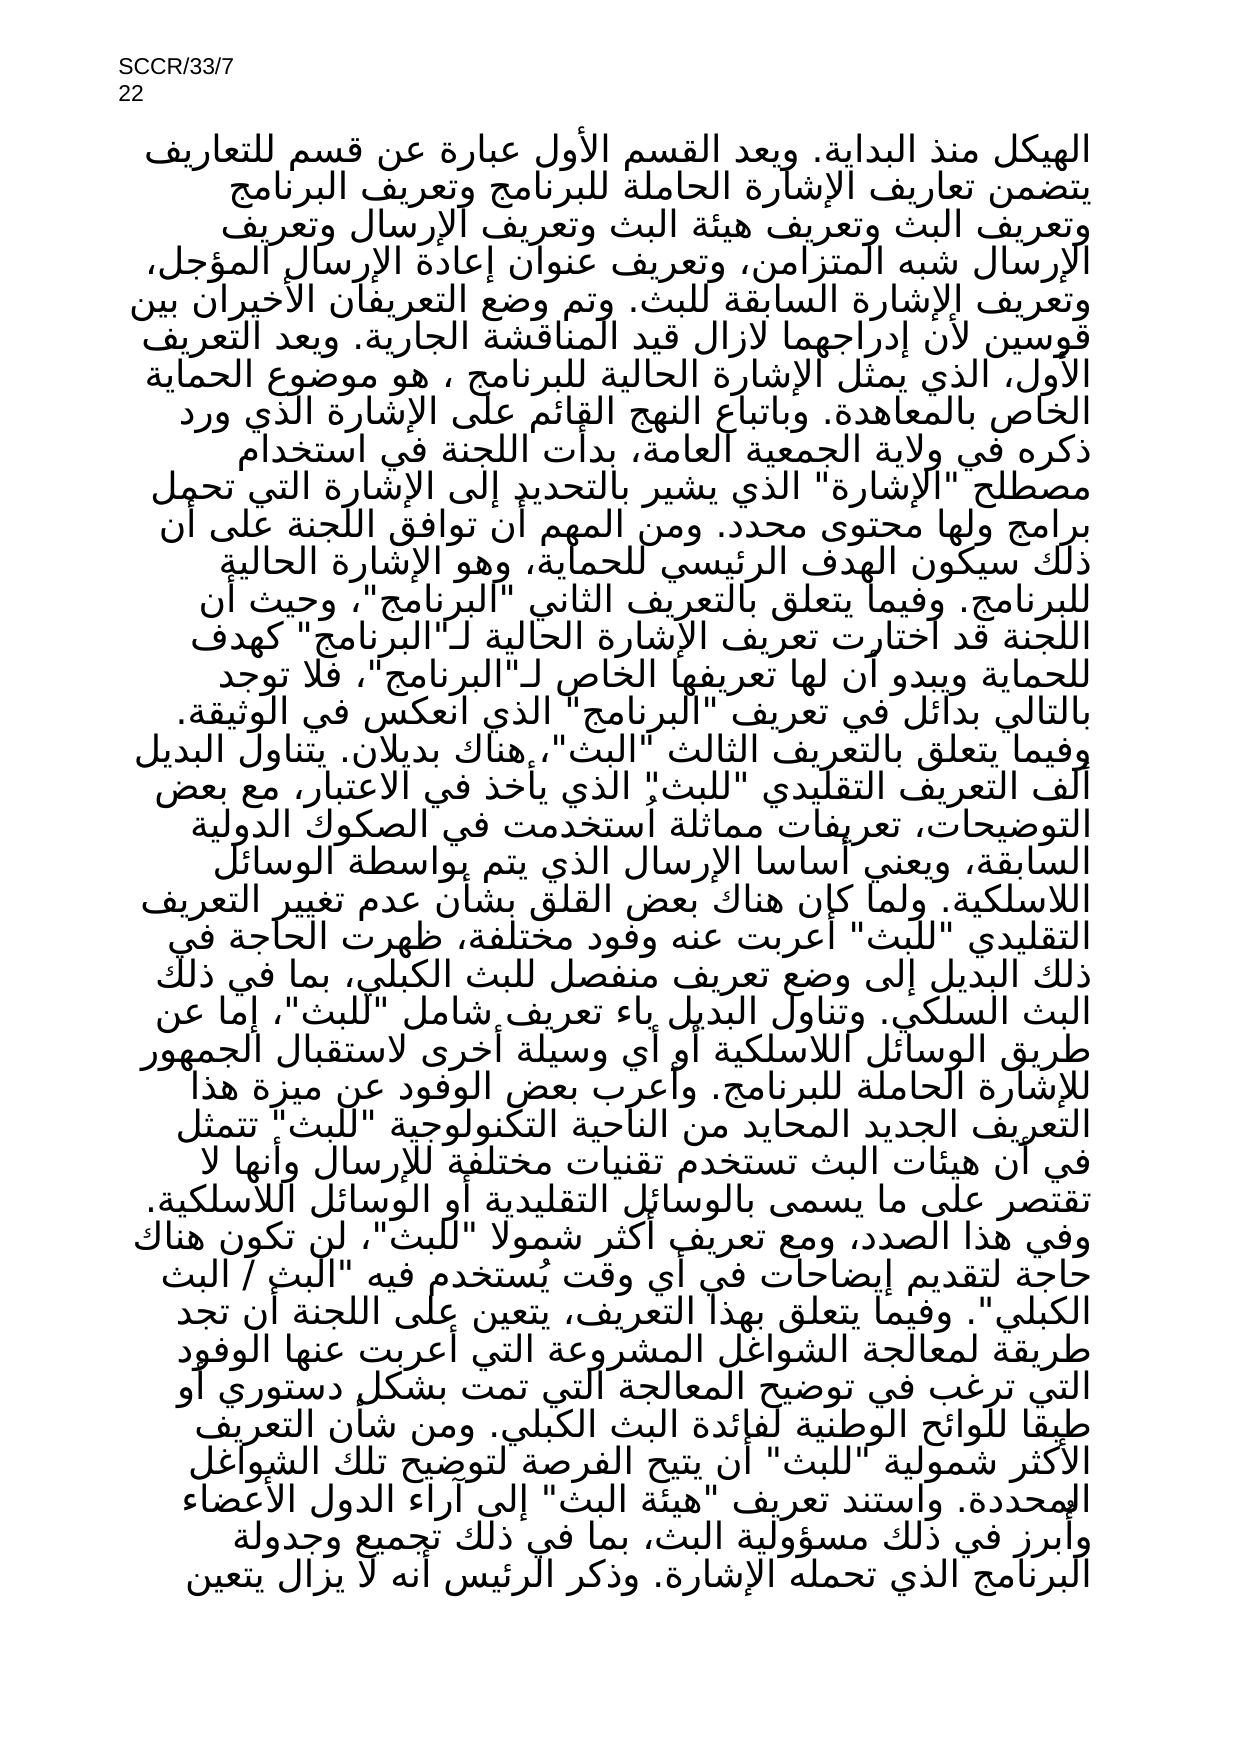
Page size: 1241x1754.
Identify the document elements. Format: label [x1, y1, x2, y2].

text [118, 132, 1092, 1595]
